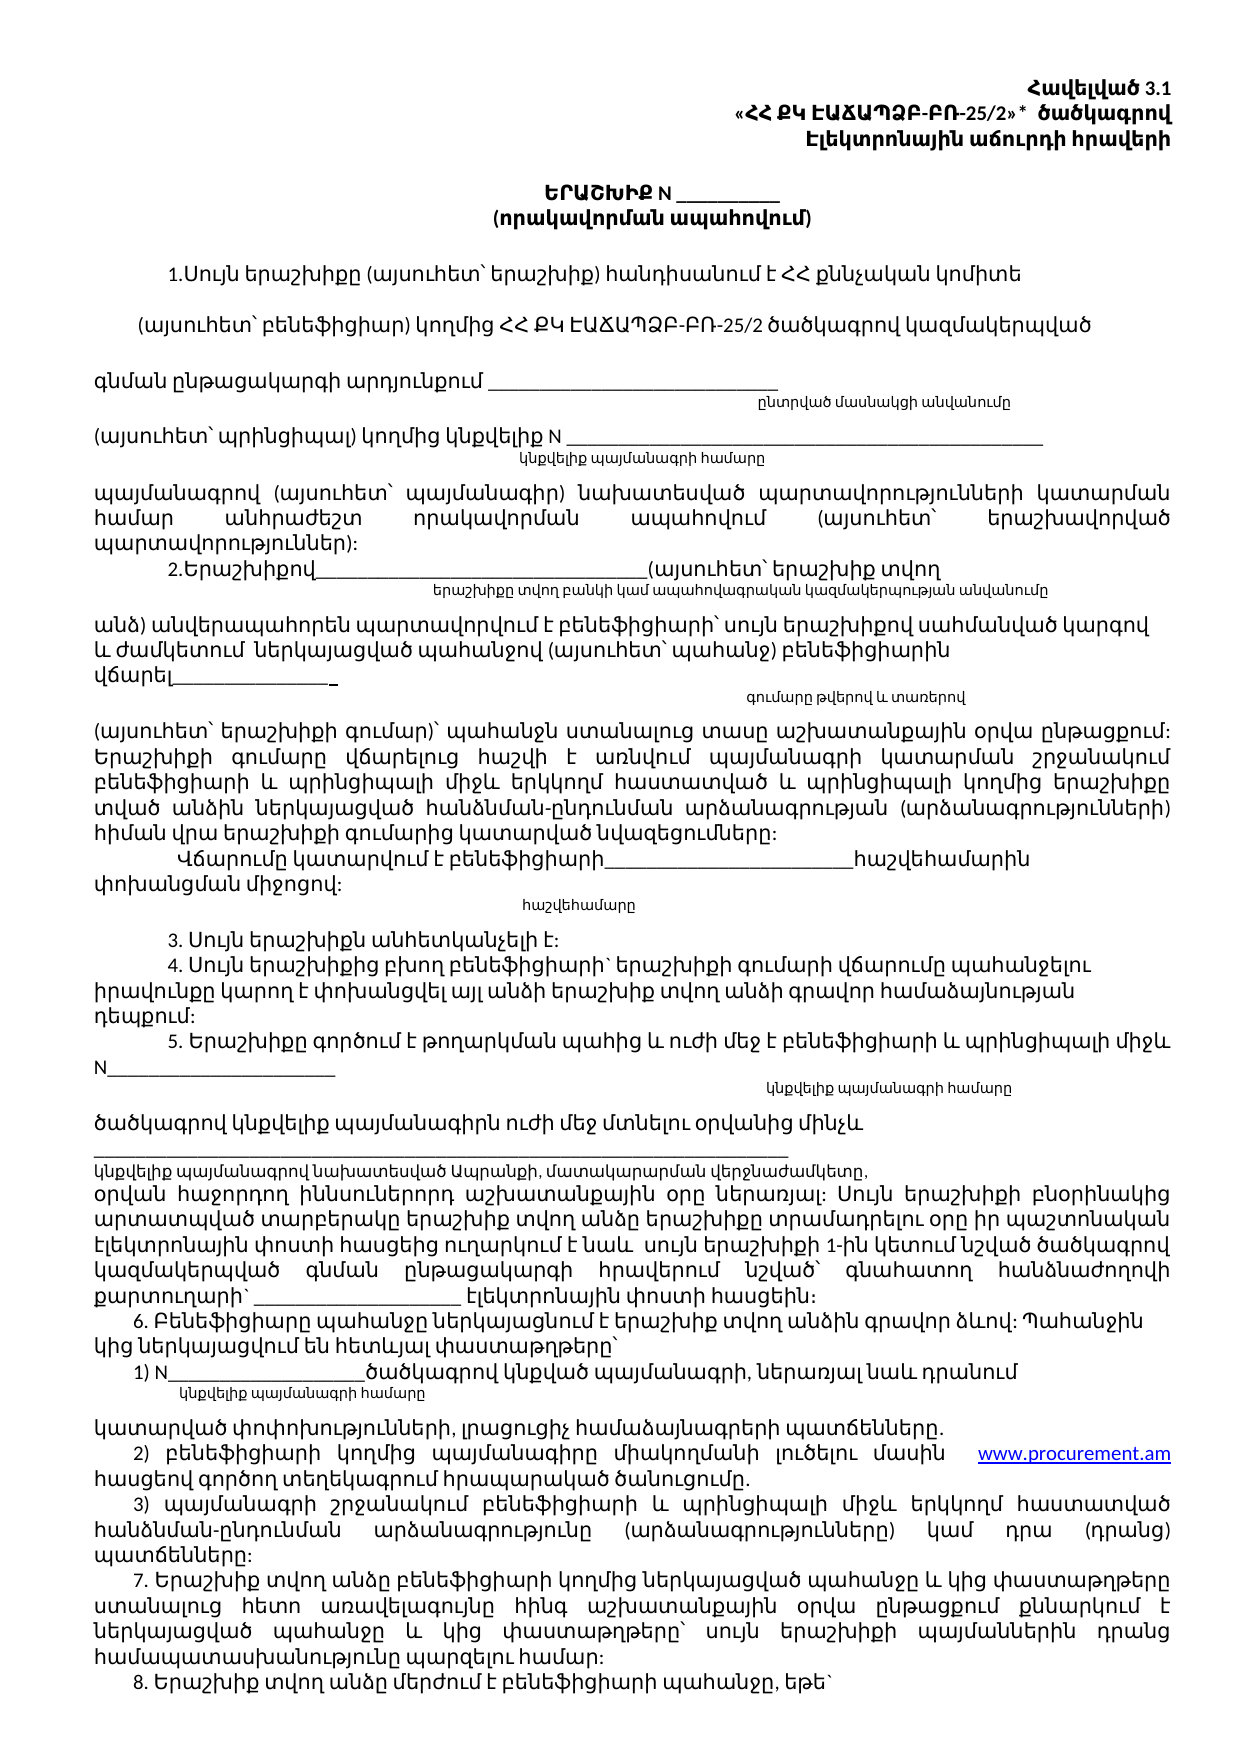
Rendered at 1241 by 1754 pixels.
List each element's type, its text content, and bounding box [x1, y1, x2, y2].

text պայմանագրով (այսուհետ՝ պայմանագիր) նախատեսված պարտավորությունների կատարման համար անհրաժեշտ որակավորման ապահովում (այսուհետ՝ երաշխավորված պարտավորություններ): [94, 480, 1171, 556]
text կատարված փոփոխությունների, լրացուցիչ համաձայնագրերի պատճենները. [94, 1415, 1171, 1441]
text ԵՐԱՇԽԻՔ N __________ [94, 180, 1171, 205]
text 7. Երաշխիք տվող անձը բենեֆիցիարի կողմից ներկայացված պահանջը և կից փաստաթղթերը ստանալուց հետո առավելագույնը հինգ աշխատանքային օրվա ընթացքում քննարկում է ներկայացված պահանջը և կից փաստաթղթերը՝ սույն երաշխիքի պայմաններին դրանց համապատասխանությունը պարզելու համար: [94, 1568, 1171, 1669]
text 3) պայմանագրի շրջանակում բենեֆիցիարի և պրինցիպալի միջև երկկողմ հաստատված հանձնման-ընդունման արձանագրությունը (արձանագրությունները) կամ դրա (դրանց) պատճենները: [94, 1491, 1171, 1568]
text գնման ընթացակարգի արդյունքում ____________________________ [94, 368, 1171, 393]
text ___________________________________________________________________ [94, 1136, 1171, 1161]
text հաշվեհամարը [167, 897, 1171, 927]
text (որակավորման ապահովում) [94, 205, 1171, 231]
text 3. Սույն երաշխիքն անհետկանչելի է: [94, 927, 1171, 952]
text կնքվելիք պայմանագրի համարը [94, 1384, 1171, 1415]
text ընտրված մասնակցի անվանումը [94, 393, 1171, 424]
text 6. Բենեֆիցիարը պահանջը ներկայացնում է երաշխիք տվող անձին գրավոր ձևով: Պահանջին կից ներկայացվում են հետևյալ փաստաթղթերը՝ [94, 1308, 1171, 1359]
text (այսուհետ՝ երաշխիքի գումար)՝ պահանջն ստանալուց տասը աշխատանքային օրվա ընթացքում: Երաշխիքի գումարը վճարելուց հաշվի է առնվում պայմանագրի կատարման շրջանակում բենեֆիցիարի և պրինցիպալի միջև երկկողմ հաստատված և պրինցիպալի կողմից երաշխիքը տված անձին ներկայացված հանձնման-ընդունման արձանագրության (արձանագրությունների) հիման վրա երաշխիքի գումարից կատարված նվազեցումները: [94, 719, 1171, 846]
text կնքվելիք պայմանագրի համարը [610, 1079, 1171, 1110]
text ծածկագրով կնքվելիք պայմանագիրն ուժի մեջ մտնելու օրվանից մինչև [94, 1110, 1171, 1136]
text «ՀՀ ՔԿ ԷԱՃԱՊՁԲ-ԲՌ-25/2»* ծածկագրով [94, 100, 1171, 126]
text կնքվելիք պայմանագրով նախատեսված Ապրանքի, մատակարարման վերջնաժամկետը, [94, 1161, 1171, 1181]
text (այսուհետ՝ պրինցիպալ) կողմից կնքվելիք N ______________________________________________ կնքվելիք պայմանագրի համարը [94, 424, 1171, 480]
text Վճարումը կատարվում է բենեֆիցիարի________________________հաշվեհամարին փոխանցման միջոցով: [94, 846, 1171, 897]
text 1.Սույն երաշխիքը (այսուհետ՝ երաշխիք) հանդիսանում է ՀՀ քննչական կոմիտե [94, 261, 1171, 286]
text գումարը թվերով և տառերով [241, 688, 1171, 719]
text 2.Երաշխիքով________________________________(այսուհետ՝ երաշխիք տվող [94, 556, 1171, 581]
text անձ) անվերապահորեն պարտավորվում է բենեֆիցիարի՝ սույն երաշխիքով սահմանված կարգով և ժամկետում ներկայացված պահանջով (այսուհետ՝ պահանջ) բենեֆիցիարին վճարել_______________ [94, 612, 1171, 688]
text (այսուհետ՝ բենեֆիցիար) կողմից ՀՀ ՔԿ ԷԱՃԱՊՁԲ-ԲՌ-25/2 ծածկագրով կազմակերպված [94, 312, 1171, 368]
text օրվան հաջորդող իննսուներորդ աշխատանքային օրը ներառյալ: Սույն երաշխիքի բնօրինակից արտատպված տարբերակը երաշխիք տվող անձը երաշխիքը տրամադրելու օրը իր պաշտոնական էլեկտրոնային փոստի հասցեից ուղարկում է նաև սույն երաշխիքի 1-ին կետում նշված ծածկագրով կազմակերպված գնման ընթացակարգի հրավերում նշված՝ գնահատող հանձնաժողովի քարտուղարի` ____________________ էլեկտրոնային փոստի հասցեին։ [94, 1181, 1171, 1308]
text 2) բենեֆիցիարի կողմից պայմանագիրը միակողմանի լուծելու մասին www.procurement.am հասցեով գործող տեղեկագրում հրապարակած ծանուցումը. [94, 1441, 1171, 1491]
text 8. Երաշխիք տվող անձը մերժում է բենեֆիցիարի պահանջը, եթե` [94, 1669, 1171, 1695]
text 1) N___________________ծածկագրով կնքված պայմանագրի, ներառյալ նաև դրանում [94, 1359, 1171, 1384]
text Էլեկտրոնային աճուրդի հրավերի [94, 126, 1171, 151]
text երաշխիքը տվող բանկի կամ ապահովագրական կազմակերպության անվանումը [94, 581, 1171, 612]
text 4. Սույն երաշխիքից բխող բենեֆիցիարի` երաշխիքի գումարի վճարումը պահանջելու իրավունքը կարող է փոխանցվել այլ անձի երաշխիք տվող անձի գրավոր համաձայնության դեպքում: [94, 952, 1171, 1029]
text 5. Երաշխիքը գործում է թողարկման պահից և ուժի մեջ է բենեֆիցիարի և պրինցիպալի միջև N______________________ [94, 1029, 1171, 1079]
text Հավելված 3.1 [94, 75, 1171, 100]
